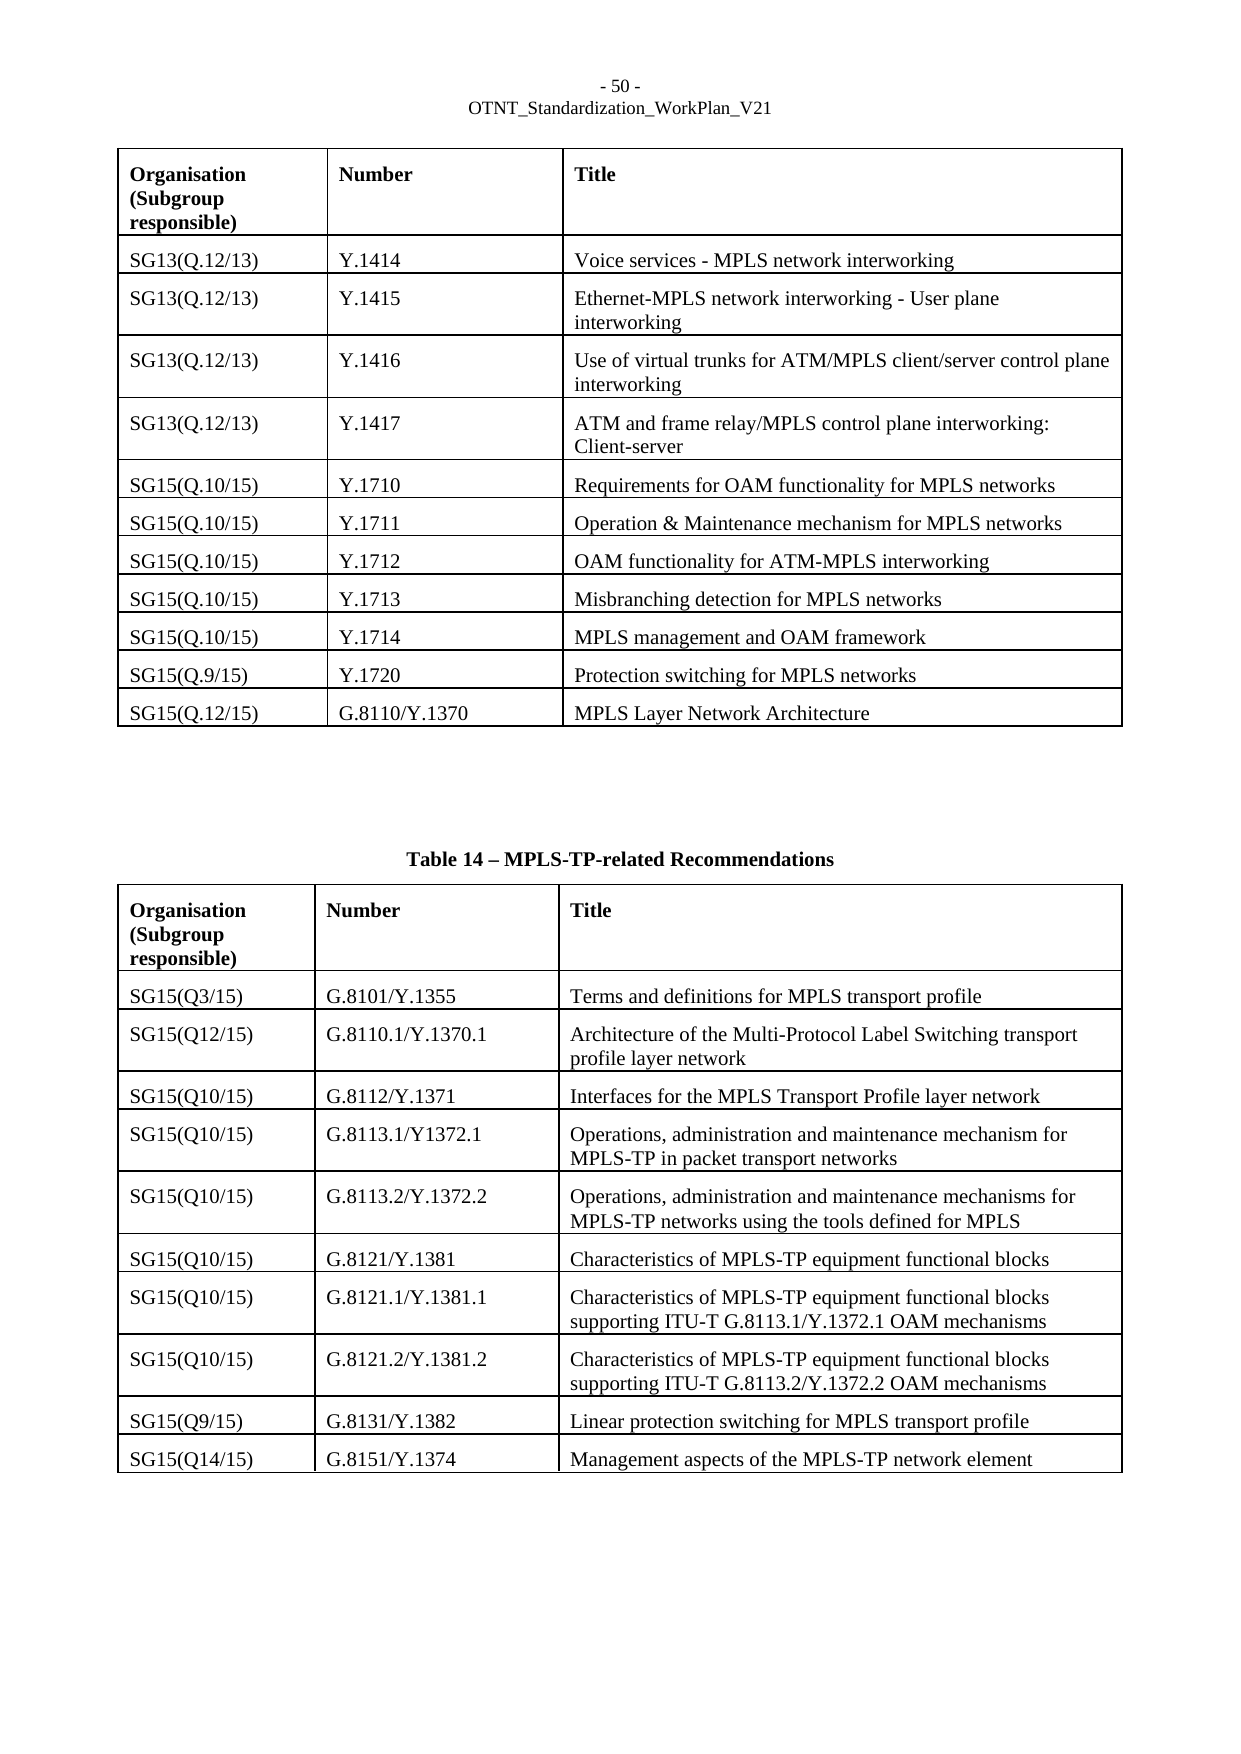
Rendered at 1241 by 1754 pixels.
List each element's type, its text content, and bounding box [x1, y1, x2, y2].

table_cell SG15(Q9/15) [119, 1397, 314, 1433]
table_cell SG15(Q.10/15) [119, 575, 327, 611]
table_cell MPLS Layer Network Architecture [564, 689, 1121, 725]
table_cell Characteristics of MPLS-TP equipment functional blocks supporting ITU-T G.8113.2/Y.1372.2 OAM mechanisms [560, 1335, 1121, 1395]
table_cell Y.1415 [328, 274, 562, 334]
table_cell Management aspects of the MPLS-TP network element [560, 1435, 1121, 1471]
table_cell Y.1713 [328, 575, 562, 611]
table_cell Characteristics of MPLS-TP equipment functional blocks supporting ITU-T G.8113.1/Y.1372.1 OAM mechanisms [560, 1272, 1121, 1333]
table_cell SG15(Q10/15) [119, 1234, 314, 1271]
table_cell Y.1711 [328, 498, 562, 535]
table_cell SG13(Q.12/13) [119, 336, 327, 396]
table_cell SG15(Q10/15) [119, 1110, 314, 1170]
table_cell SG15(Q10/15) [119, 1272, 314, 1333]
table_cell G.8101/Y.1355 [316, 971, 558, 1008]
table_cell ATM and frame relay/MPLS control plane interworking: Client-server [564, 398, 1121, 458]
table_cell Operations, administration and maintenance mechanism for MPLS-TP in packet transport networks [560, 1110, 1121, 1170]
table_cell Y.1417 [328, 398, 562, 458]
table_cell SG15(Q10/15) [119, 1172, 314, 1233]
table_cell Y.1720 [328, 651, 562, 687]
table_cell Y.1416 [328, 336, 562, 396]
table_cell SG15(Q10/15) [119, 1335, 314, 1395]
table_cell OAM functionality for ATM-MPLS interworking [564, 536, 1121, 573]
table_cell Voice services - MPLS network interworking [564, 236, 1121, 272]
table_header Organisation (Subgroup responsible) [119, 149, 327, 234]
table_cell G.8121.1/Y.1381.1 [316, 1272, 558, 1333]
table_header Number [328, 149, 562, 234]
table_cell MPLS management and OAM framework [564, 613, 1121, 649]
table_cell SG15(Q14/15) [119, 1435, 314, 1471]
table_cell SG15(Q3/15) [119, 971, 314, 1008]
table_header Title [564, 149, 1121, 234]
table_cell Use of virtual trunks for ATM/MPLS client/server control plane interworking [564, 336, 1121, 396]
table_cell G.8112/Y.1371 [316, 1072, 558, 1108]
table_cell Terms and definitions for MPLS transport profile [560, 971, 1121, 1008]
table_cell SG13(Q.12/13) [119, 236, 327, 272]
table_header Organisation (Subgroup responsible) [119, 885, 314, 970]
table_cell G.8121/Y.1381 [316, 1234, 558, 1271]
table_cell SG15(Q12/15) [119, 1010, 314, 1070]
table_cell G.8113.2/Y.1372.2 [316, 1172, 558, 1233]
table_cell Interfaces for the MPLS Transport Profile layer network [560, 1072, 1121, 1108]
table_cell Y.1710 [328, 460, 562, 497]
table_cell Ethernet-MPLS network interworking - User plane interworking [564, 274, 1121, 334]
table_cell Operations, administration and maintenance mechanisms for MPLS-TP networks using the tools defined for MPLS [560, 1172, 1121, 1233]
table_cell Protection switching for MPLS networks [564, 651, 1121, 687]
table_cell SG15(Q.10/15) [119, 460, 327, 497]
table_cell Y.1714 [328, 613, 562, 649]
table_header Title [560, 885, 1121, 970]
table_cell Y.1712 [328, 536, 562, 573]
table_cell SG15(Q.10/15) [119, 498, 327, 535]
table_cell G.8131/Y.1382 [316, 1397, 558, 1433]
table_cell SG15(Q.12/15) [119, 689, 327, 725]
table_cell SG13(Q.12/13) [119, 398, 327, 458]
table_cell Operation & Maintenance mechanism for MPLS networks [564, 498, 1121, 535]
table_cell SG15(Q.9/15) [119, 651, 327, 687]
table_cell SG13(Q.12/13) [119, 274, 327, 334]
table_cell SG15(Q.10/15) [119, 613, 327, 649]
table_cell G.8110/Y.1370 [328, 689, 562, 725]
table_cell SG15(Q10/15) [119, 1072, 314, 1108]
table_cell G.8151/Y.1374 [316, 1435, 558, 1471]
table_cell Architecture of the Multi-Protocol Label Switching transport profile layer network [560, 1010, 1121, 1070]
table_cell Characteristics of MPLS-TP equipment functional blocks [560, 1234, 1121, 1271]
table_cell G.8121.2/Y.1381.2 [316, 1335, 558, 1395]
table_cell Y.1414 [328, 236, 562, 272]
table_cell SG15(Q.10/15) [119, 536, 327, 573]
table_cell G.8110.1/Y.1370.1 [316, 1010, 558, 1070]
table_cell G.8113.1/Y1372.1 [316, 1110, 558, 1170]
table_cell Linear protection switching for MPLS transport profile [560, 1397, 1121, 1433]
table_header Number [316, 885, 558, 970]
table_cell Misbranching detection for MPLS networks [564, 575, 1121, 611]
table_cell Requirements for OAM functionality for MPLS networks [564, 460, 1121, 497]
